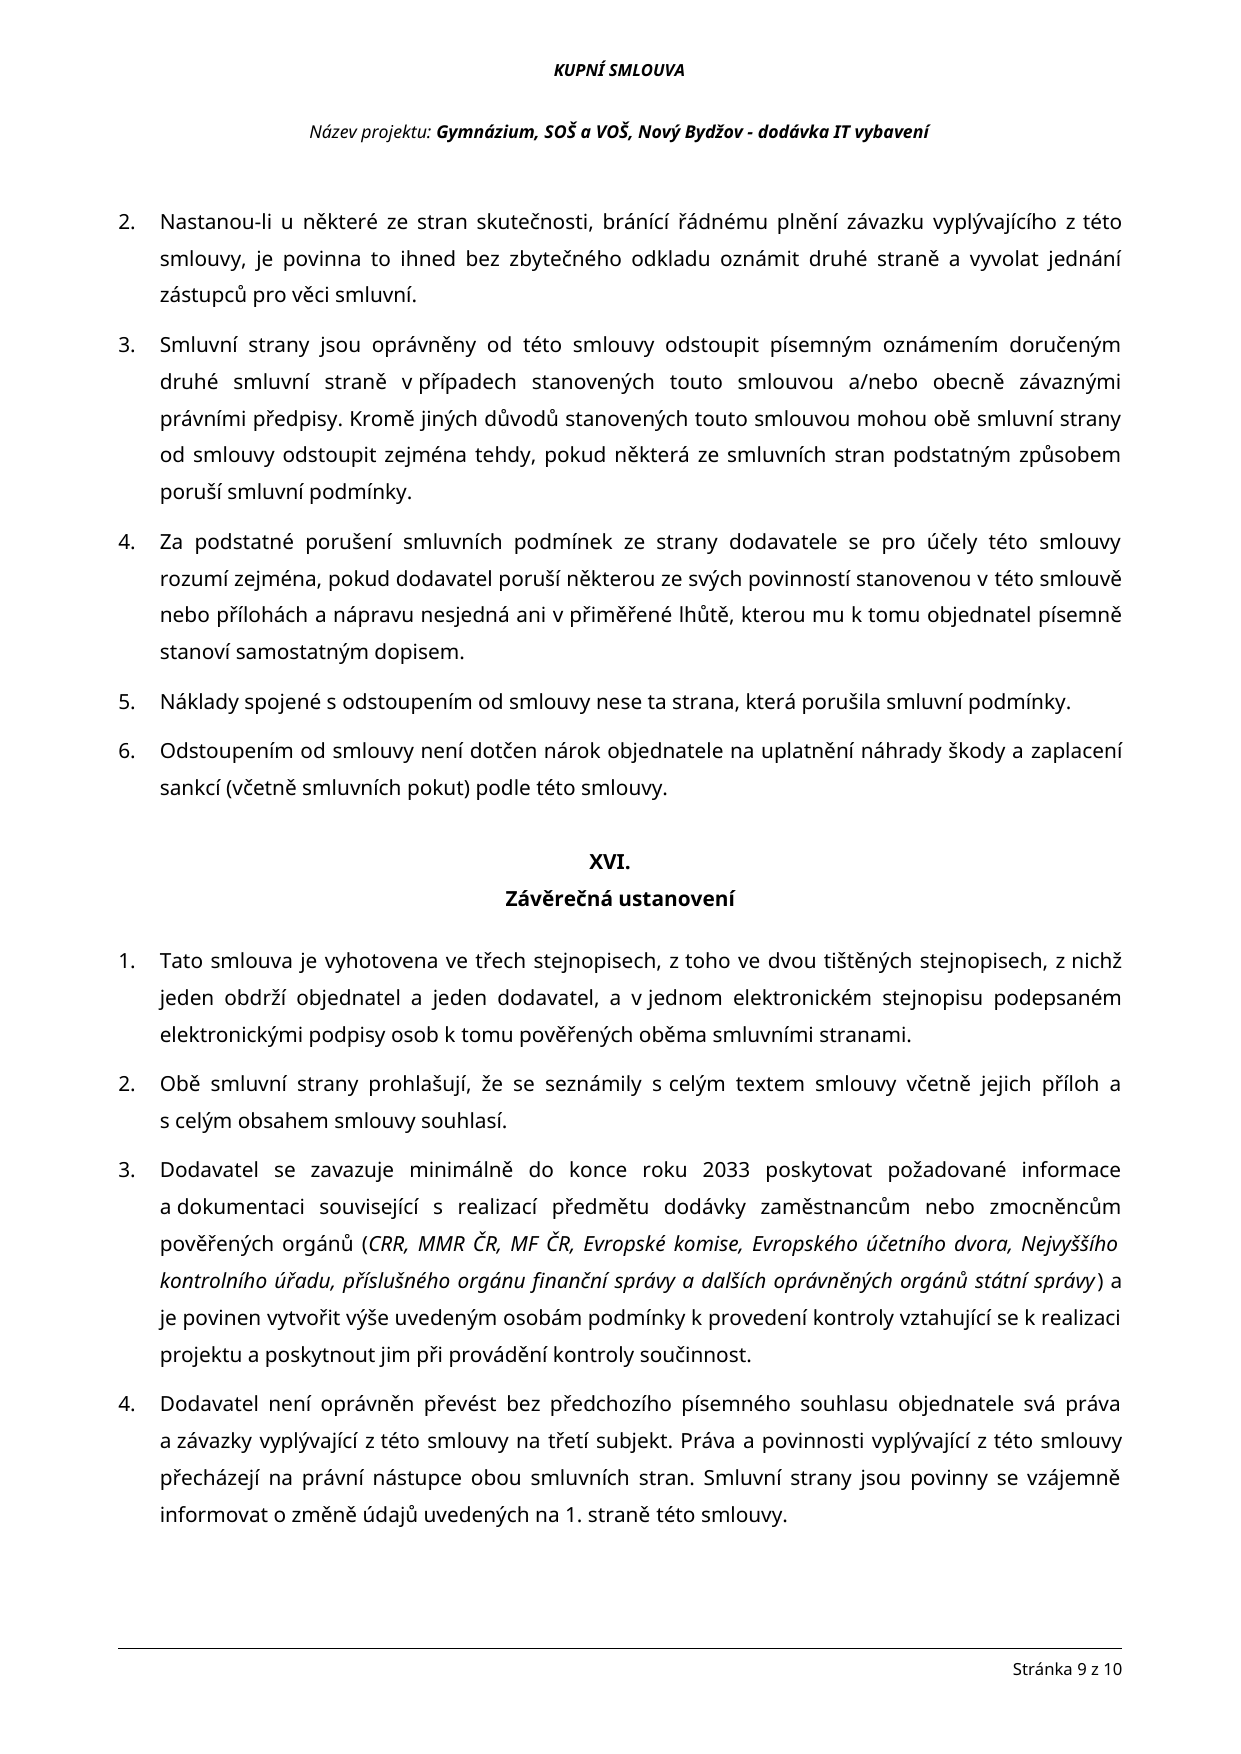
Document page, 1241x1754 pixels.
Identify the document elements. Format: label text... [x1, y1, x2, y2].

text Dodavatel se zavazuje minimálně do konce roku 2033 poskytovat požadované informace a dokumentaci související s realizací předmětu dodávky zaměstnancům nebo zmocněncům pověřených orgánů (CRR, MMR ČR, MF ČR, Evropské komise, Evropského účetního dvora, Nejvyššího kontrolního úřadu, příslušného orgánu finanční správy a dalších oprávněných orgánů státní správy) a je povinen vytvořit výše uvedeným osobám podmínky k provedení kontroly vztahující se k realizaci projektu a poskytnout jim při provádění kontroly součinnost. [118, 1156, 1122, 1368]
text Náklady spojené s odstoupením od smlouvy nese ta strana, která porušila smluvní podmínky. [118, 687, 1122, 715]
text Za podstatné porušení smluvních podmínek ze strany dodavatele se pro účely této smlouvy rozumí zejména, pokud dodavatel poruší některou ze svých povinností stanovenou v této smlouvě nebo přílohách a nápravu nesjedná ani v přiměřené lhůtě, kterou mu k tomu objednatel písemně stanoví samostatným dopisem. [118, 527, 1122, 666]
list Tato smlouva je vyhotovena ve třech stejnopisech, z toho ve dvou tištěných stejnopisech, z nichž jeden obdrží objednatel a jeden dodavatel, a v jednom elektronickém stejnopisu podepsaném elektronickými podpisy osob k tomu pověřených oběma smluvními stranami. [118, 946, 1122, 1048]
text Nastanou-li u některé ze stran skutečnosti, bránící řádnému plnění závazku vyplývajícího z této smlouvy, je povinna to ihned bez zbytečného odkladu oznámit druhé straně a vyvolat jednání zástupců pro věci smluvní. [118, 207, 1122, 309]
text Odstoupením od smlouvy není dotčen nárok objednatele na uplatnění náhrady škody a zaplacení sankcí (včetně smluvních pokut) podle této smlouvy. [118, 736, 1122, 801]
text Dodavatel není oprávněn převést bez předchozího písemného souhlasu objednatele svá práva a závazky vyplývající z této smlouvy na třetí subjekt. Práva a povinnosti vyplývající z této smlouvy přecházejí na právní nástupce obou smluvních stran. Smluvní strany jsou povinny se vzájemně informovat o změně údajů uvedených na 1. straně této smlouvy. [118, 1389, 1122, 1528]
text Smluvní strany jsou oprávněny od této smlouvy odstoupit písemným oznámením doručeným druhé smluvní straně v případech stanovených touto smlouvou a/nebo obecně závaznými právními předpisy. Kromě jiných důvodů stanovených touto smlouvou mohou obě smluvní strany od smlouvy odstoupit zejména tehdy, pokud některá ze smluvních stran podstatným způsobem poruší smluvní podmínky. [118, 330, 1122, 506]
text Obě smluvní strany prohlašují, že se seznámily s celým textem smlouvy včetně jejich příloh a s celým obsahem smlouvy souhlasí. [118, 1069, 1122, 1134]
text Závěrečná ustanovení [118, 884, 1122, 913]
